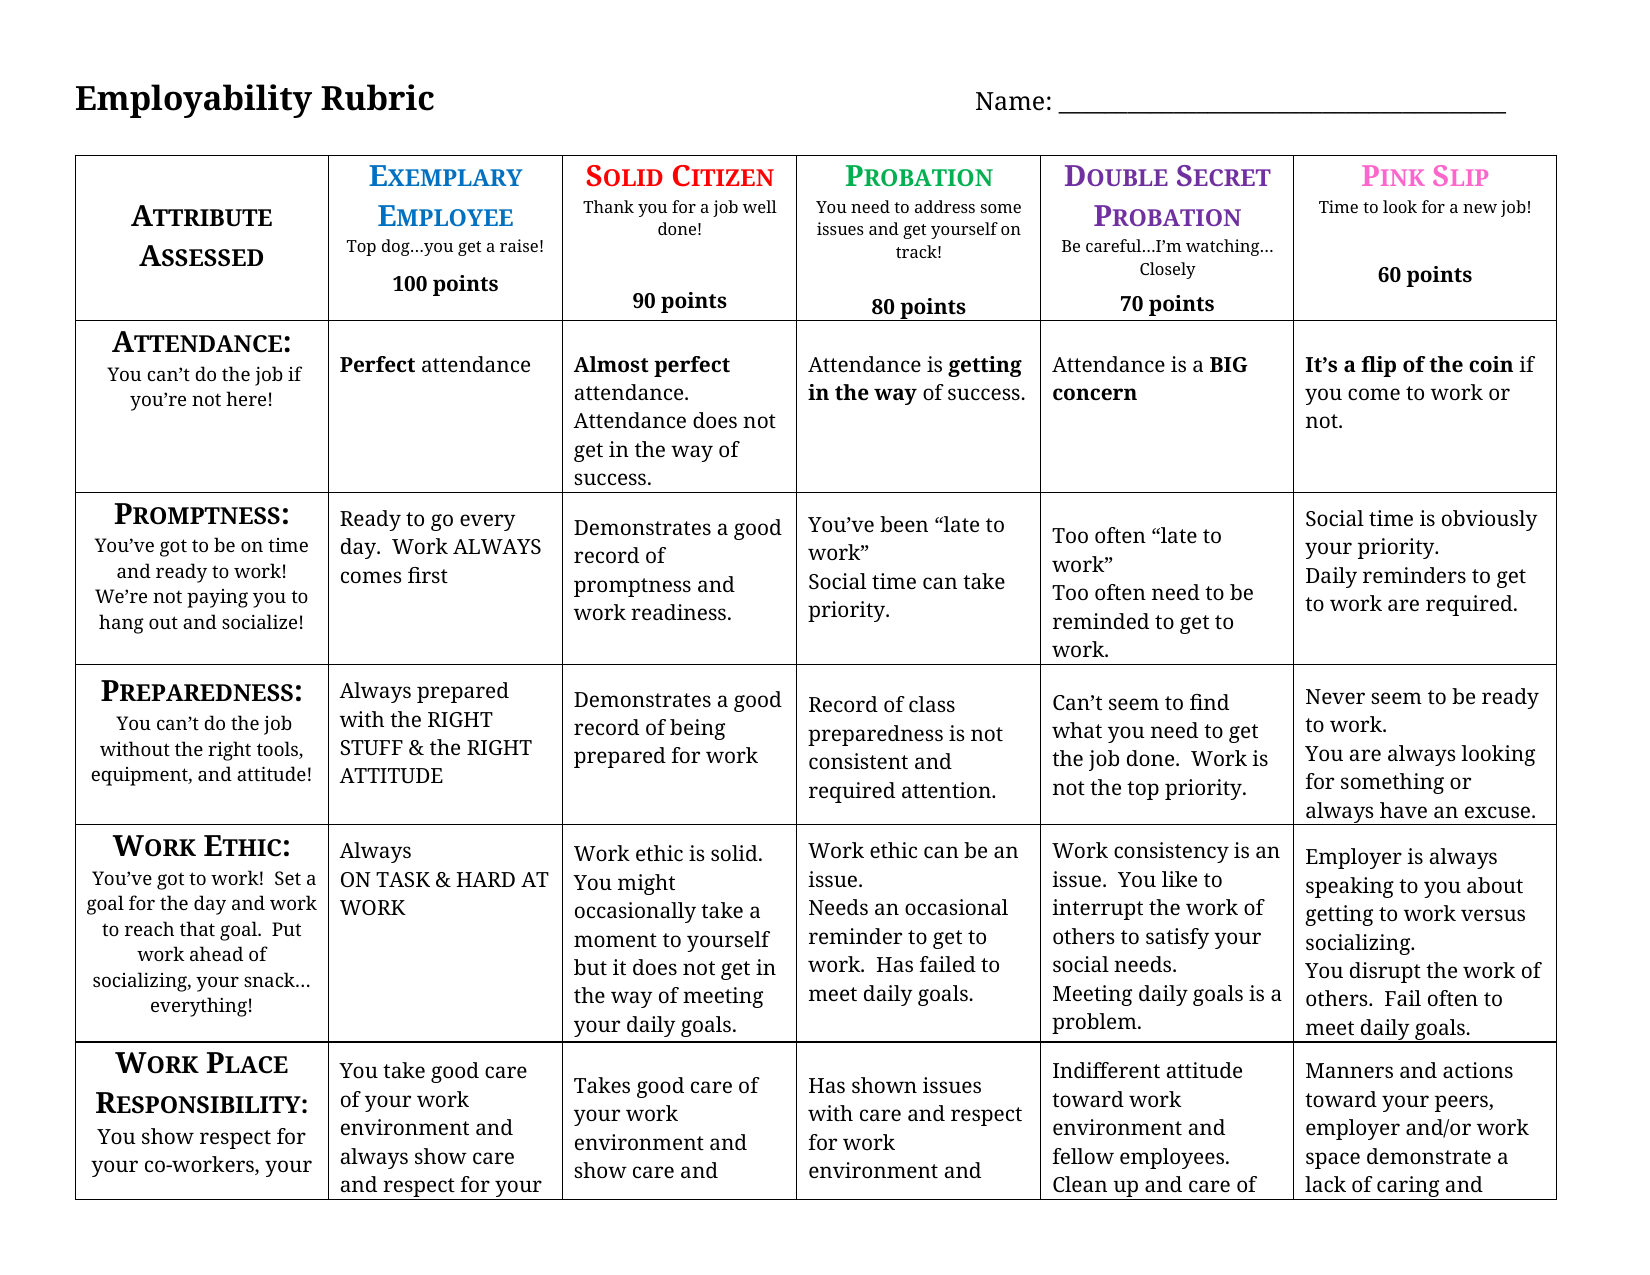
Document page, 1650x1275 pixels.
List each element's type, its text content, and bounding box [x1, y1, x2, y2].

table_cell Demonstrates a good record of promptness and work readiness. [563, 493, 796, 664]
table_cell Almost perfect attendance. Attendance does not get in the way of success. [563, 321, 796, 492]
table_header Double Secret Probation Be careful…I’m watching…Closely 70 points [1041, 156, 1293, 320]
table_header Probation You need to address some issues and get yourself on track! 80 points [797, 156, 1040, 320]
table_cell Can’t seem to find what you need to get the job done. Work is not the top priority. [1041, 665, 1293, 824]
table_cell Always ON TASK & HARD AT WORK [329, 825, 562, 1041]
table_cell Too often “late to work” Too often need to be reminded to get to work. [1041, 493, 1293, 664]
table_cell It’s a flip of the coin if you come to work or not. [1294, 321, 1556, 492]
table_header Pink Slip Time to look for a new job! 60 points [1294, 156, 1556, 320]
table_cell Employer is always speaking to you about getting to work versus socializing. You disrupt the work of others. Fail often to meet daily goals. [1294, 825, 1556, 1041]
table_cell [1041, 1043, 1293, 1199]
table_header Solid Citizen Thank you for a job well done! 90 points [563, 156, 796, 320]
table_cell Work Ethic: You’ve got to work! Set a goal for the day and work to reach that goal. Put work ahead of socializing, your snack…everything! [76, 825, 328, 1041]
table_cell Preparedness: You can’t do the job without the right tools, equipment, and attitude! [76, 665, 328, 824]
table_cell Record of class preparedness is not consistent and required attention. [797, 665, 1040, 824]
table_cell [797, 1043, 1040, 1199]
table_cell Work ethic is solid. You might occasionally take a moment to yourself but it does not get in the way of meeting your daily goals. [563, 825, 796, 1041]
table_cell Social time is obviously your priority. Daily reminders to get to work are required. [1294, 493, 1556, 664]
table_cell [329, 1043, 562, 1199]
table_cell Attendance: You can’t do the job if you’re not here! [76, 321, 328, 492]
table_cell Attendance is a BIG concern [1041, 321, 1293, 492]
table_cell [1294, 1043, 1556, 1199]
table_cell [76, 1043, 328, 1199]
text Employability Rubric Name: _______________________________________ [75, 75, 1575, 120]
table_cell Never seem to be ready to work. You are always looking for something or always have an excuse. [1294, 665, 1556, 824]
table_cell Work consistency is an issue. You like to interrupt the work of others to satisfy your social needs. Meeting daily goals is a problem. [1041, 825, 1293, 1041]
table_header Attribute Assessed [76, 156, 328, 320]
table_cell Perfect attendance [329, 321, 562, 492]
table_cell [563, 1043, 796, 1199]
table_header Exemplary Employee Top dog…you get a raise! 100 points [329, 156, 562, 320]
table_cell Work ethic can be an issue. Needs an occasional reminder to get to work. Has failed to meet daily goals. [797, 825, 1040, 1041]
table_cell Attendance is getting in the way of success. [797, 321, 1040, 492]
table_cell Ready to go every day. Work ALWAYS comes first [329, 493, 562, 664]
table_cell Promptness: You’ve got to be on time and ready to work! We’re not paying you to hang out and socialize! [76, 493, 328, 664]
table_cell You’ve been “late to work” Social time can take priority. [797, 493, 1040, 664]
table_cell Demonstrates a good record of being prepared for work [563, 665, 796, 824]
table_cell Always prepared with the RIGHT STUFF & the RIGHT ATTITUDE [329, 665, 562, 824]
